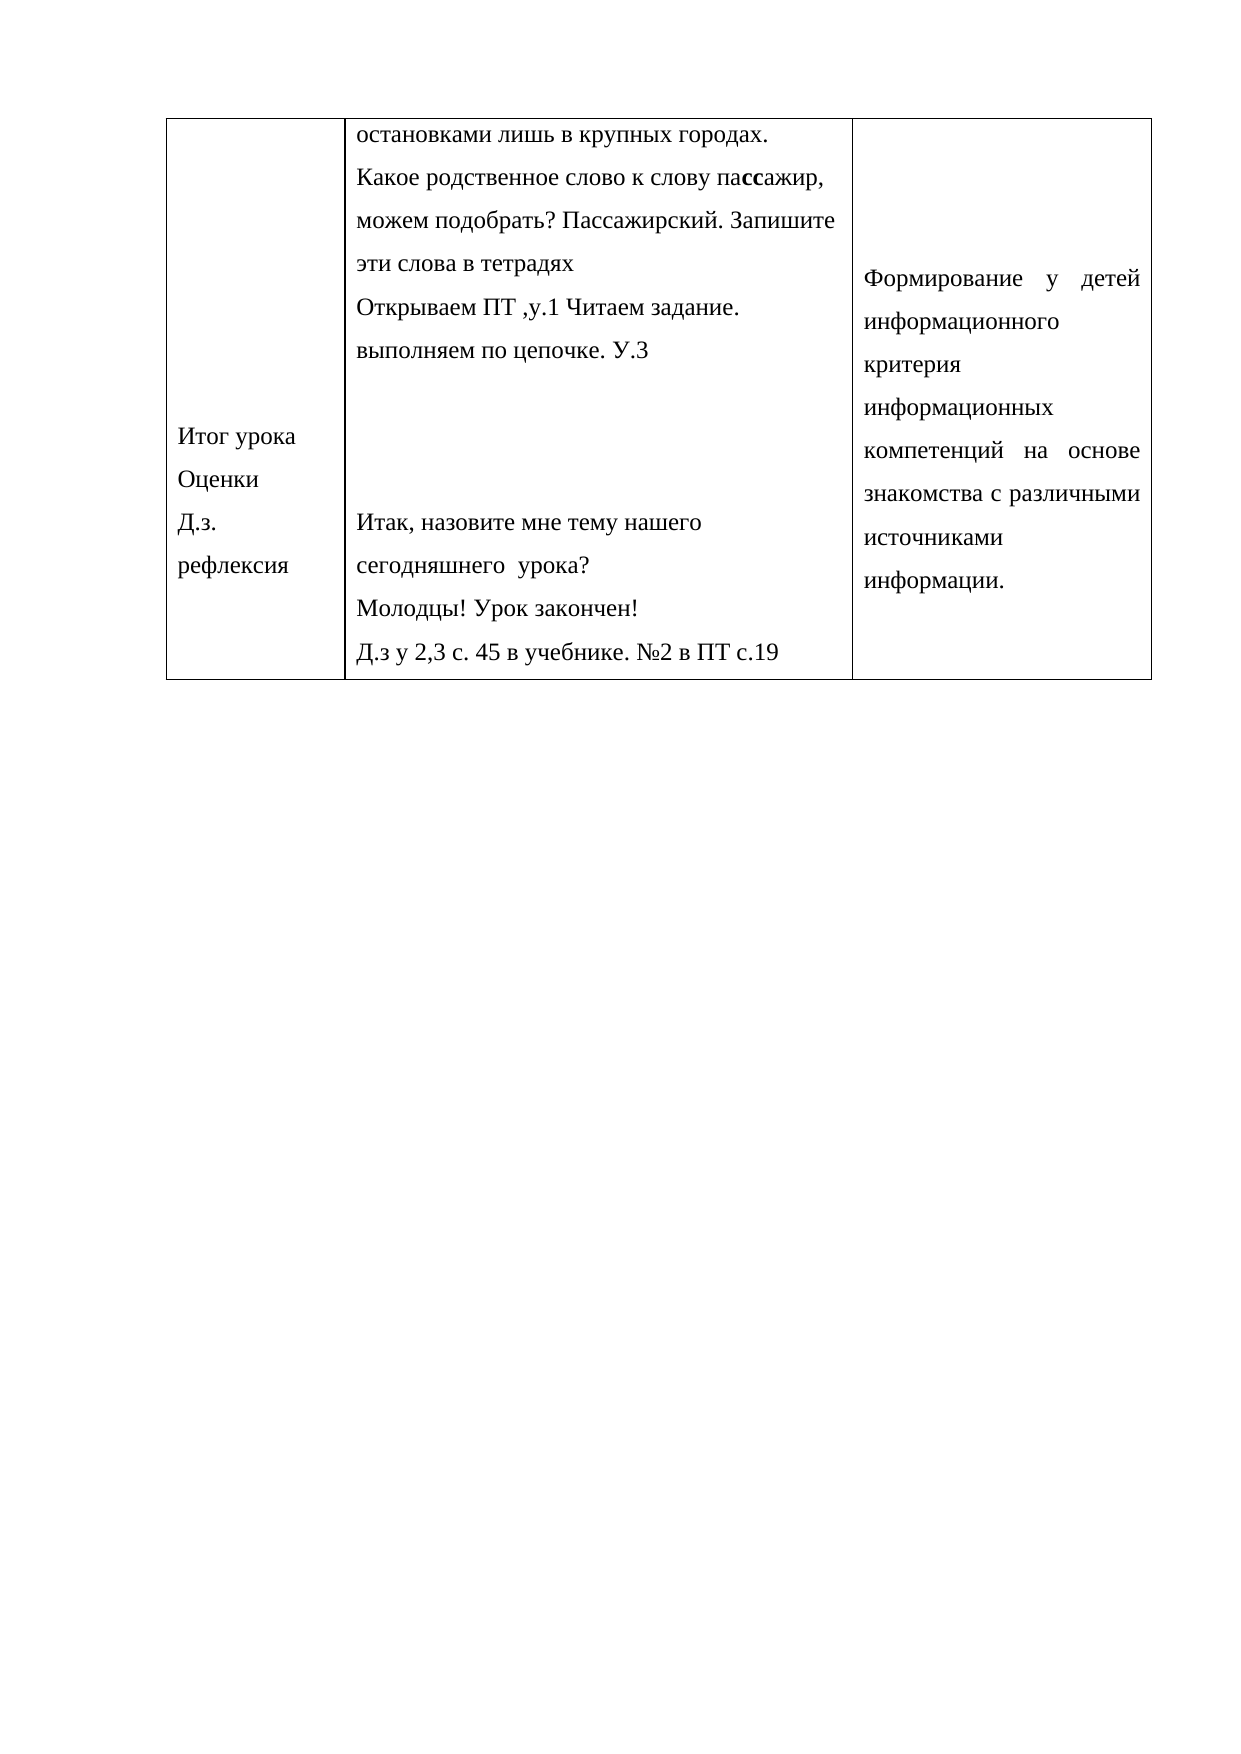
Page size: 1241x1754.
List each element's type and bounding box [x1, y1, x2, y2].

table_cell [346, 119, 852, 678]
table_cell [853, 119, 1151, 678]
table_cell [167, 119, 344, 678]
